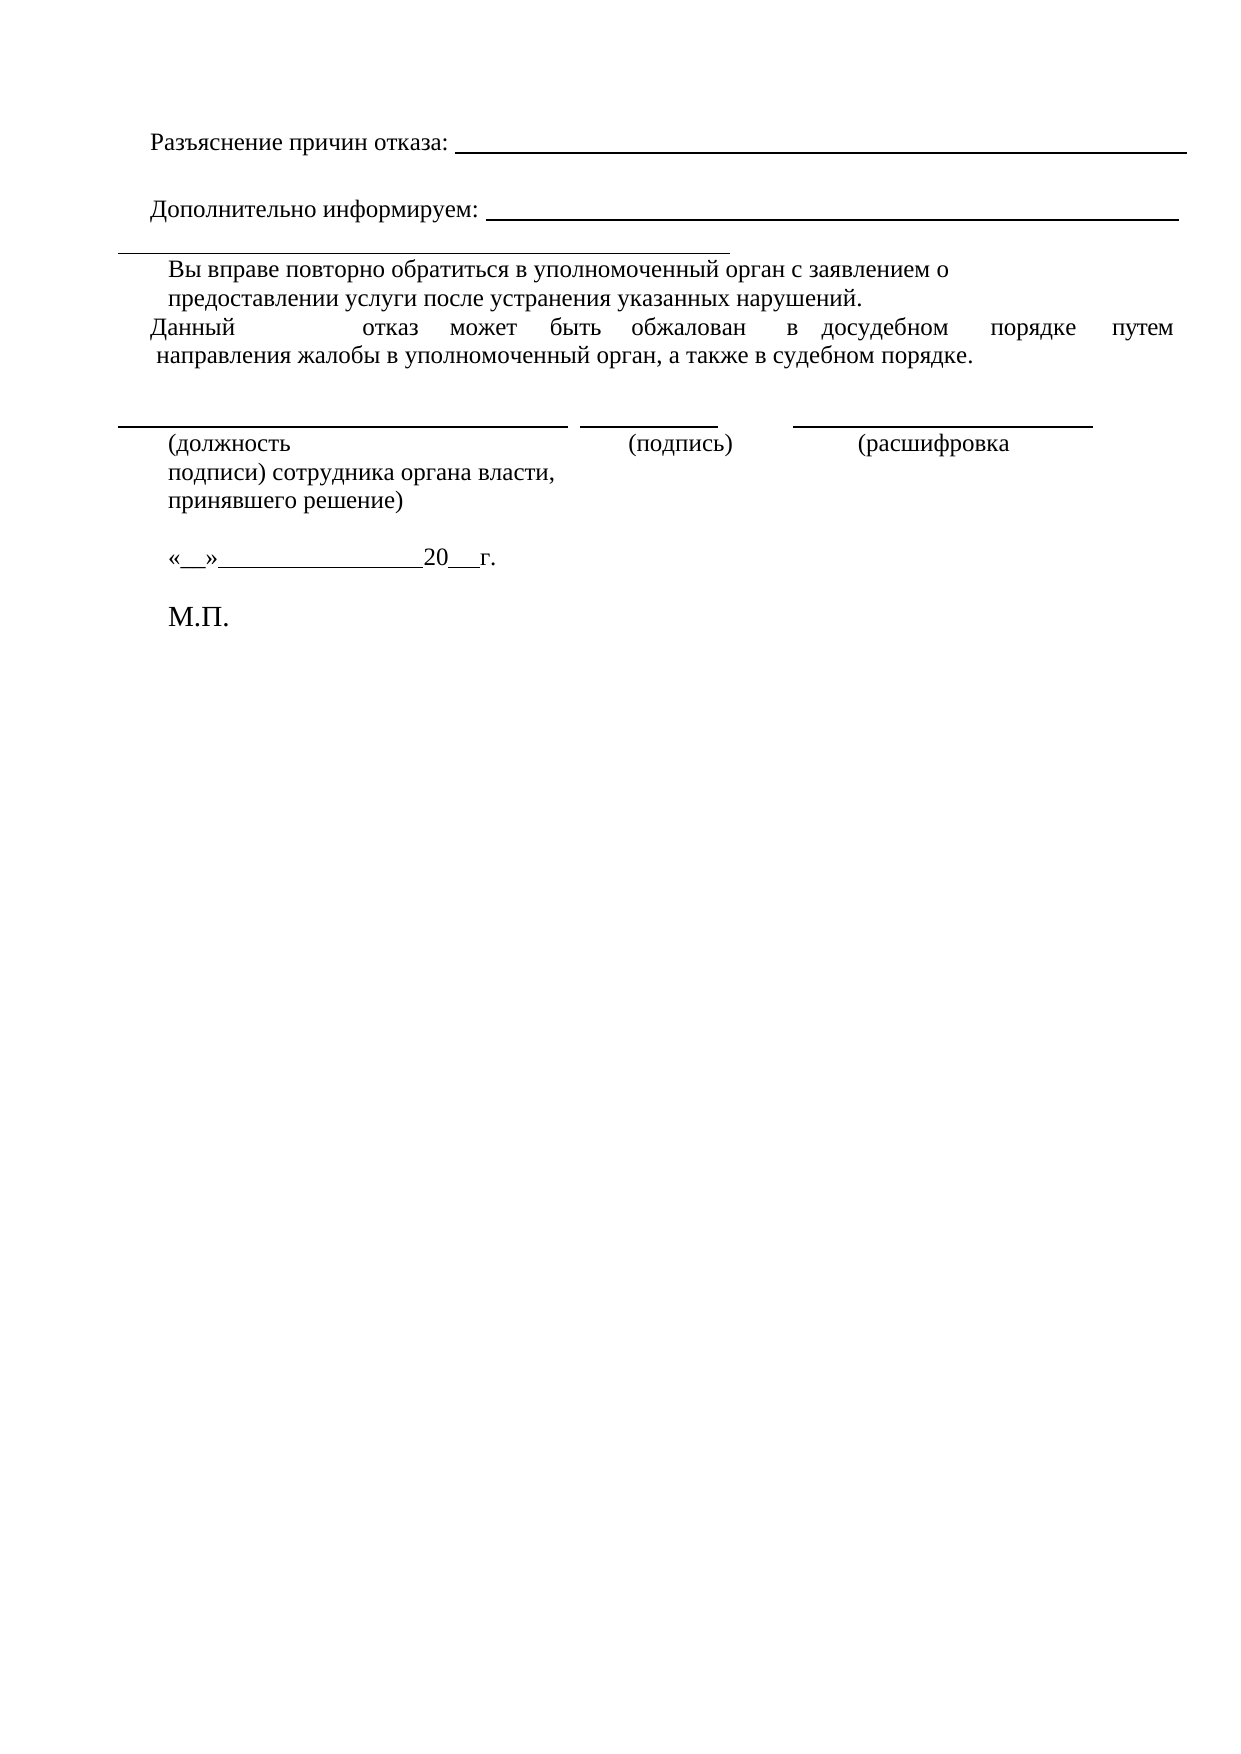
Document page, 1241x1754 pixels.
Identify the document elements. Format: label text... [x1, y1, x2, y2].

text «__» 20 г. [168, 542, 1162, 571]
text направления жалобы в уполномоченный орган, а также в судебном порядке. [150, 341, 1107, 369]
text Вы вправе повторно обратиться в уполномоченный орган с заявлением о предоставлении услуги после устранения указанных нарушений. [168, 252, 1082, 312]
text М.П. [168, 599, 1162, 633]
text Дополнительно информируем: [150, 194, 1162, 223]
text принявшего решение) [168, 485, 1162, 514]
text Разъяснение причин отказа: [150, 127, 1162, 156]
text Данный отказ может быть обжалован в досудебном порядке путем [150, 312, 1107, 341]
text (должность (подпись) (расшифровка подписи) сотрудника органа власти, [168, 422, 1034, 485]
